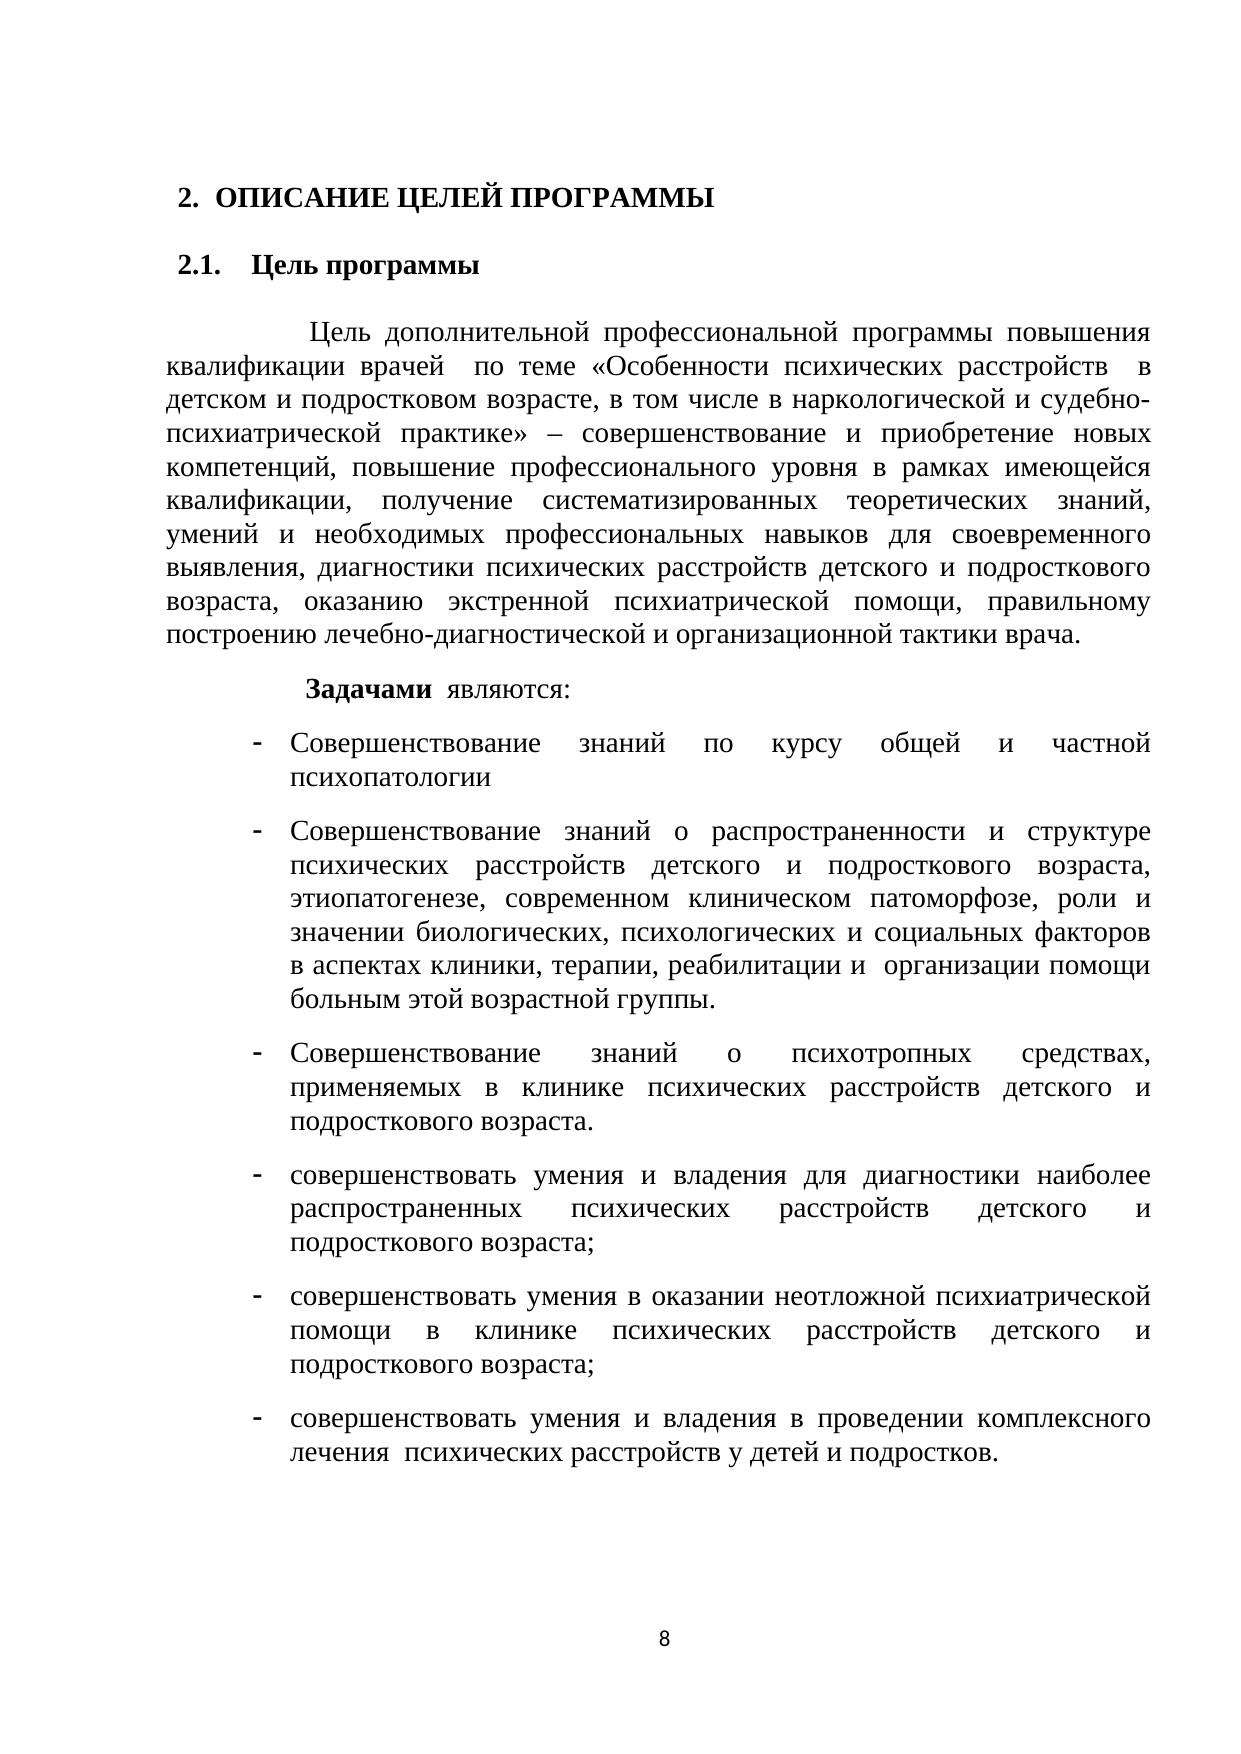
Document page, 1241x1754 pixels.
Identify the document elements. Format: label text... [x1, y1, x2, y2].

text Цель дополнительной профессиональной программы повышения квалификации врачей по теме «Особенности психических расстройств в детском и подростковом возрасте, в том числе в наркологической и судебно-психиатрической практике» – совершенствование и приобретение новых компетенций, повышение профессионального уровня в рамках имеющейся квалификации, получение систематизированных теоретических знаний, умений и необходимых профессиональных навыков для своевременного выявления, диагностики психических расстройств детского и подросткового возраста, оказанию экстренной психиатрической помощи, правильному построению лечебно-диагностической и организационной тактики врача. [166, 314, 1152, 650]
text Задачами являются: [166, 671, 1152, 704]
list совершенствовать умения в оказании неотложной психиатрической помощи в клинике психических расстройств детского и подросткового возраста; [252, 1278, 1152, 1379]
list Совершенствование знаний по курсу общей и частной психопатологии [252, 725, 1152, 792]
list ОПИСАНИЕ ЦЕЛЕЙ ПРОГРАММЫ [177, 180, 1152, 214]
list Совершенствование знаний о психотропных средствах, применяемых в клинике психических расстройств детского и подросткового возраста. [252, 1035, 1152, 1136]
list Цель программы [177, 247, 1152, 281]
list Совершенствование знаний о распространенности и структуре психических расстройств детского и подросткового возраста, этиопатогенезе, современном клиническом патоморфозе, роли и значении биологических, психологических и социальных факторов в аспектах клиники, терапии, реабилитации и организации помощи больным этой возрастной группы. [252, 813, 1152, 1014]
list совершенствовать умения и владения для диагностики наиболее распространенных психических расстройств детского и подросткового возраста; [252, 1157, 1152, 1258]
list совершенствовать умения и владения в проведении комплексного лечения психических расстройств у детей и подростков. [252, 1400, 1152, 1467]
